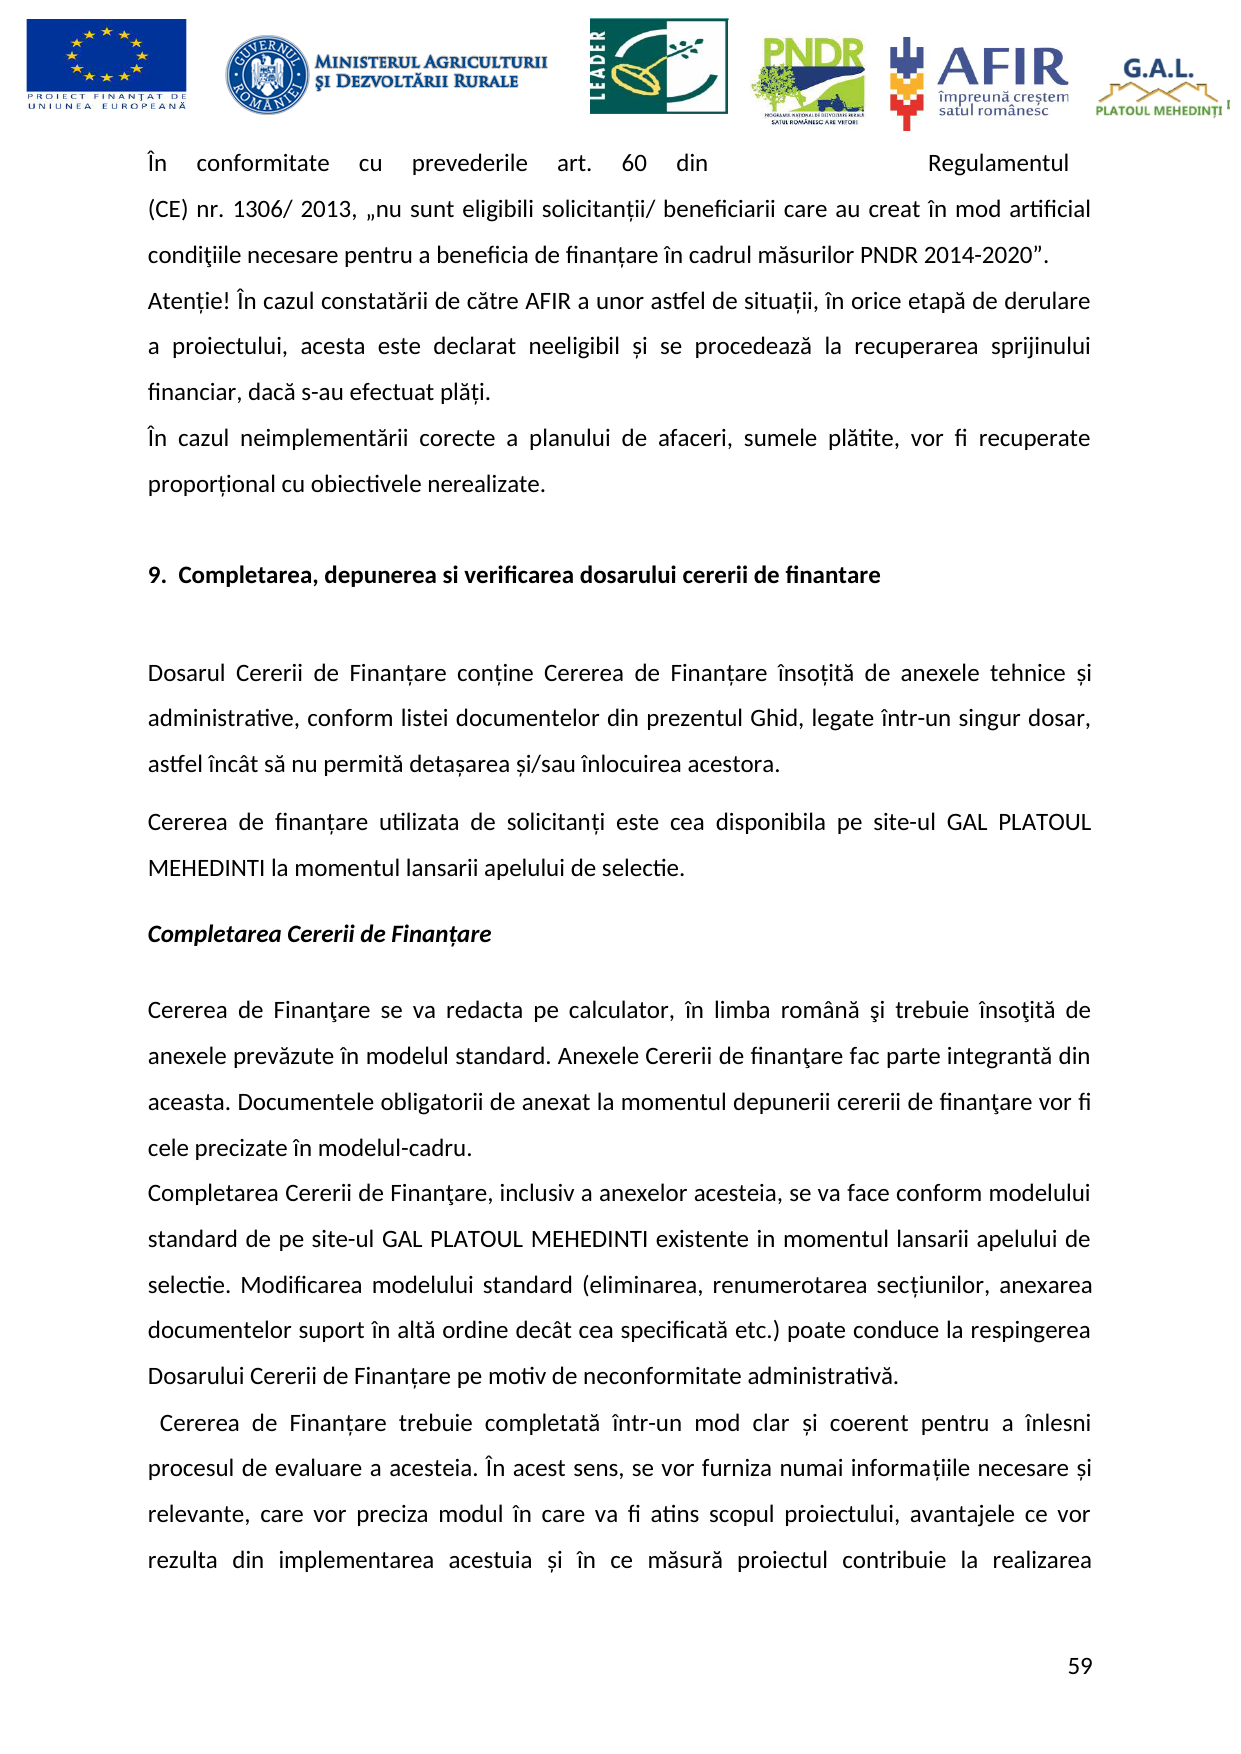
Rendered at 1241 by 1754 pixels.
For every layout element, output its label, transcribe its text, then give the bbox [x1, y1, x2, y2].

text În cazul neimplementării corecte a planului de afaceri, sumele plătite, vor fi recuperate proporțional cu obiectivele nerealizate. [148, 422, 1093, 498]
text Cererea de finanţare utilizata de solicitanţi este cea disponibila pe site-ul GAL PLATOUL MEHEDINTI la momentul lansarii apelului de selectie. [148, 806, 1093, 883]
picture [1077, 31, 1235, 125]
picture [214, 19, 550, 133]
picture [26, 19, 187, 113]
text Dosarul Cererii de Finanţare conţine Cererea de Finanţare însoţită de anexele tehnice şi administrative, conform listei documentelor din prezentul Ghid, legate într-un singur dosar, astfel încât să nu permită detaşarea şi/sau înlocuirea acestora. [148, 657, 1093, 779]
text În conformitate cu prevederile art. 60 din Regulamentul (CE) nr. 1306/ 2013, „nu sunt eligibili solicitanții/ beneficiarii care au creat în mod artificial condiţiile necesare pentru a beneficia de finanțare în cadrul măsurilor PNDR 2014-2020”. [148, 148, 1093, 269]
subtitle 9. Completarea, depunerea si verificarea dosarului cererii de finantare [148, 559, 1093, 590]
text Completarea Cererii de Finanţare, inclusiv a anexelor acesteia, se va face conform modelului standard de pe site-ul GAL PLATOUL MEHEDINTI existente in momentul lansarii apelului de selectie. Modificarea modelului standard (eliminarea, renumerotarea secţiunilor, anexarea documentelor suport în altă ordine decât cea specificată etc.) poate conduce la respingerea Dosarului Cererii de Finanţare pe motiv de neconformitate administrativă. [148, 1177, 1093, 1391]
text Cererea de Finanţare se va redacta pe calculator, în limba română şi trebuie însoţită de anexele prevăzute în modelul standard. Anexele Cererii de finanţare fac parte integrantă din aceasta. Documentele obligatorii de anexat la momentul depunerii cererii de finanţare vor fi cele precizate în modelul-cadru. [148, 994, 1093, 1162]
text Completarea Cererii de Finanţare [148, 918, 1093, 949]
text Atenție! În cazul constatării de către AFIR a unor astfel de situații, în orice etapă de derulare a proiectului, acesta este declarat neeligibil și se procedează la recuperarea sprijinului financiar, dacă s-au efectuat plăți. [148, 285, 1093, 407]
picture [590, 18, 1069, 148]
